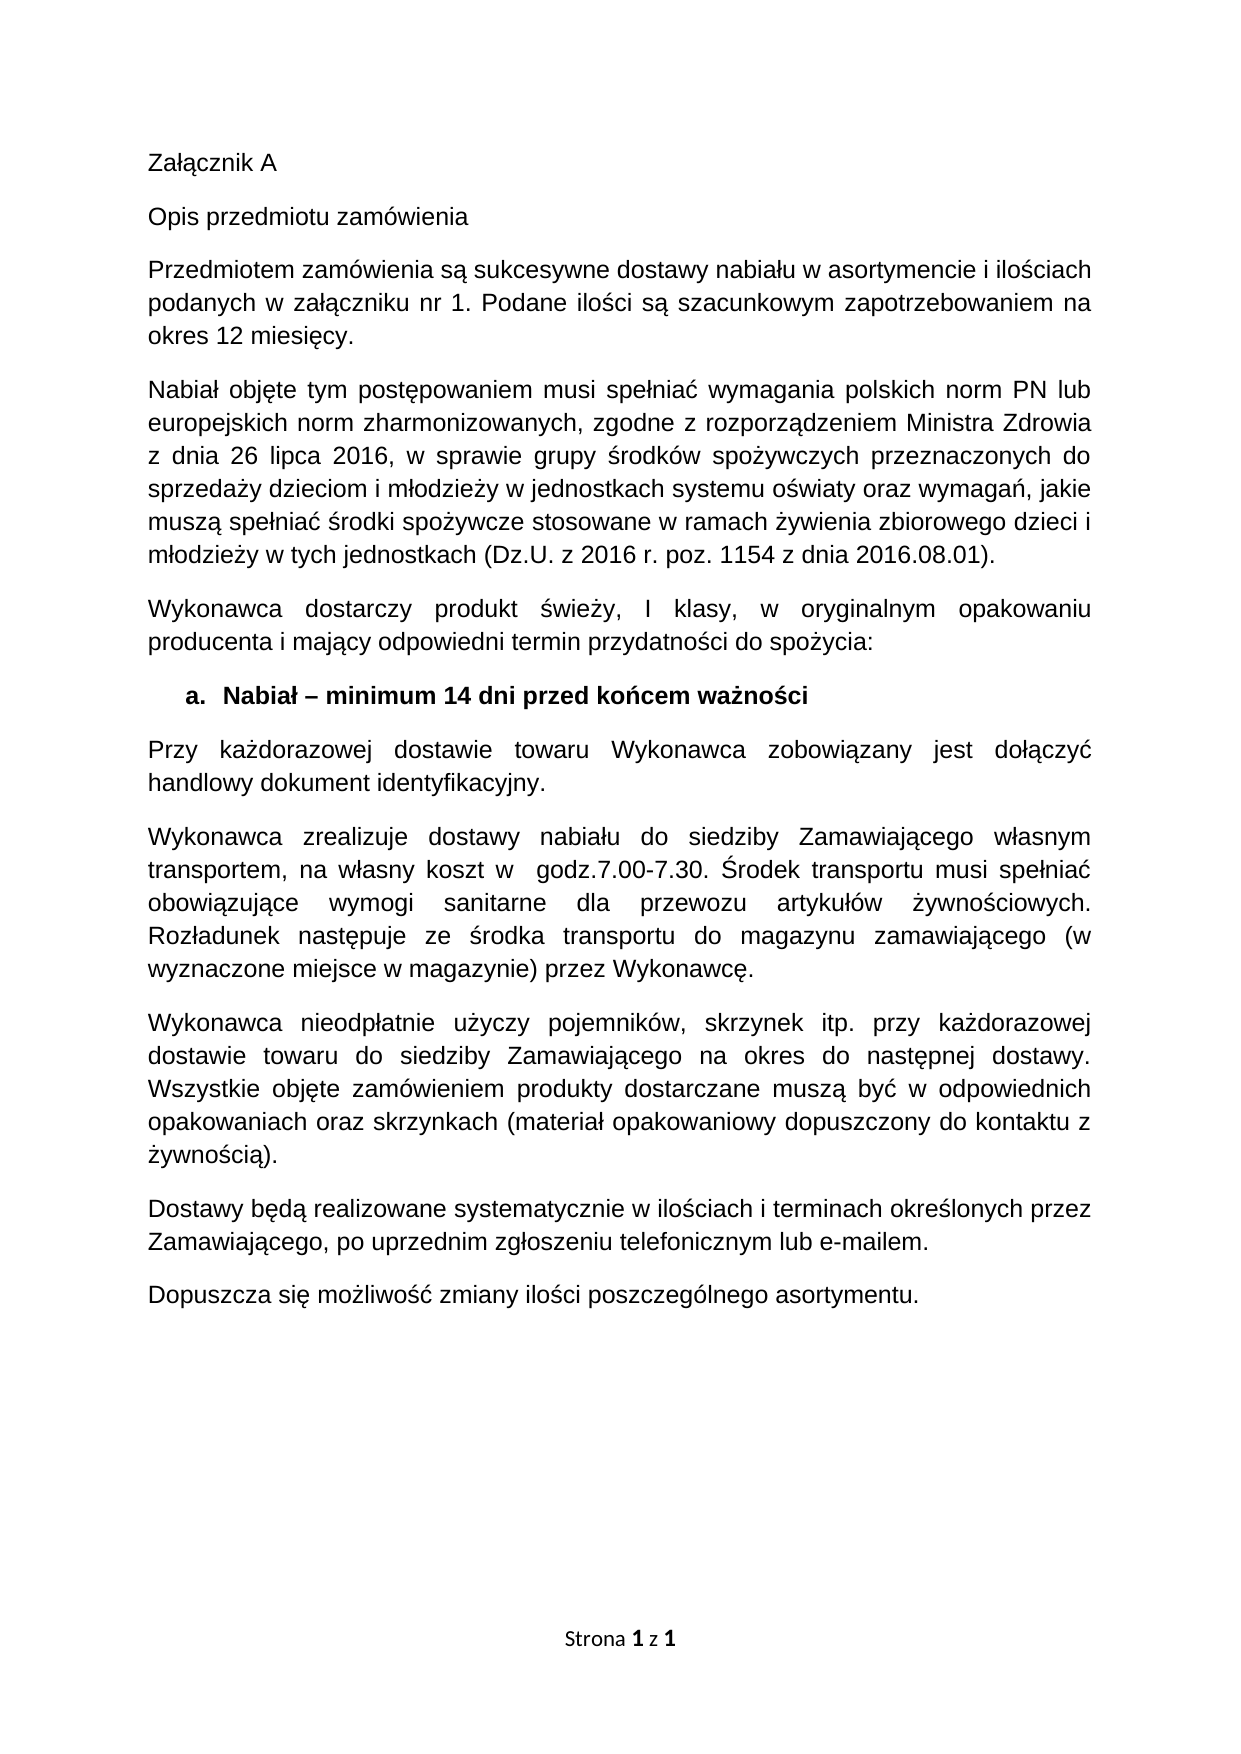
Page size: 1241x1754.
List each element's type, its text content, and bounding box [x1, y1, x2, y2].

text Opis przedmiotu zamówienia [148, 201, 1093, 230]
text Wykonawca zrealizuje dostawy nabiału do siedziby Zamawiającego własnym transportem, na własny koszt w godz.7.00-7.30. Środek transportu musi spełniać obowiązujące wymogi sanitarne dla przewozu artykułów żywnościowych. Rozładunek następuje ze środka transportu do magazynu zamawiającego (w wyznaczone miejsce w magazynie) przez Wykonawcę. [148, 822, 1093, 983]
text Dopuszcza się możliwość zmiany ilości poszczególnego asortymentu. [148, 1281, 1093, 1309]
text Dostawy będą realizowane systematycznie w ilościach i terminach określonych przez Zamawiającego, po uprzednim zgłoszeniu telefonicznym lub e-mailem. [148, 1194, 1093, 1255]
text Wykonawca nieodpłatnie użyczy pojemników, skrzynek itp. przy każdorazowej dostawie towaru do siedziby Zamawiającego na okres do następnej dostawy. Wszystkie objęte zamówieniem produkty dostarczane muszą być w odpowiednich opakowaniach oraz skrzynkach (materiał opakowaniowy dopuszczony do kontaktu z żywnością). [148, 1008, 1093, 1168]
text Wykonawca dostarczy produkt świeży, I klasy, w oryginalnym opakowaniu producenta i mający odpowiedni termin przydatności do spożycia: [148, 594, 1093, 656]
text Nabiał objęte tym postępowaniem musi spełniać wymagania polskich norm PN lub europejskich norm zharmonizowanych, zgodne z rozporządzeniem Ministra Zdrowia z dnia 26 lipca 2016, w sprawie grupy środków spożywczych przeznaczonych do sprzedaży dzieciom i młodzieży w jednostkach systemu oświaty oraz wymagań, jakie muszą spełniać środki spożywcze stosowane w ramach żywienia zbiorowego dzieci i młodzieży w tych jednostkach (Dz.U. z 2016 r. poz. 1154 z dnia 2016.08.01). [148, 375, 1093, 569]
list Nabiał – minimum 14 dni przed końcem ważności [185, 681, 1093, 710]
text Załącznik A [148, 148, 1093, 176]
text Przedmiotem zamówienia są sukcesywne dostawy nabiału w asortymencie i ilościach podanych w załączniku nr 1. Podane ilości są szacunkowym zapotrzebowaniem na okres 12 miesięcy. [148, 255, 1093, 350]
text Przy każdorazowej dostawie towaru Wykonawca zobowiązany jest dołączyć handlowy dokument identyfikacyjny. [148, 735, 1093, 797]
